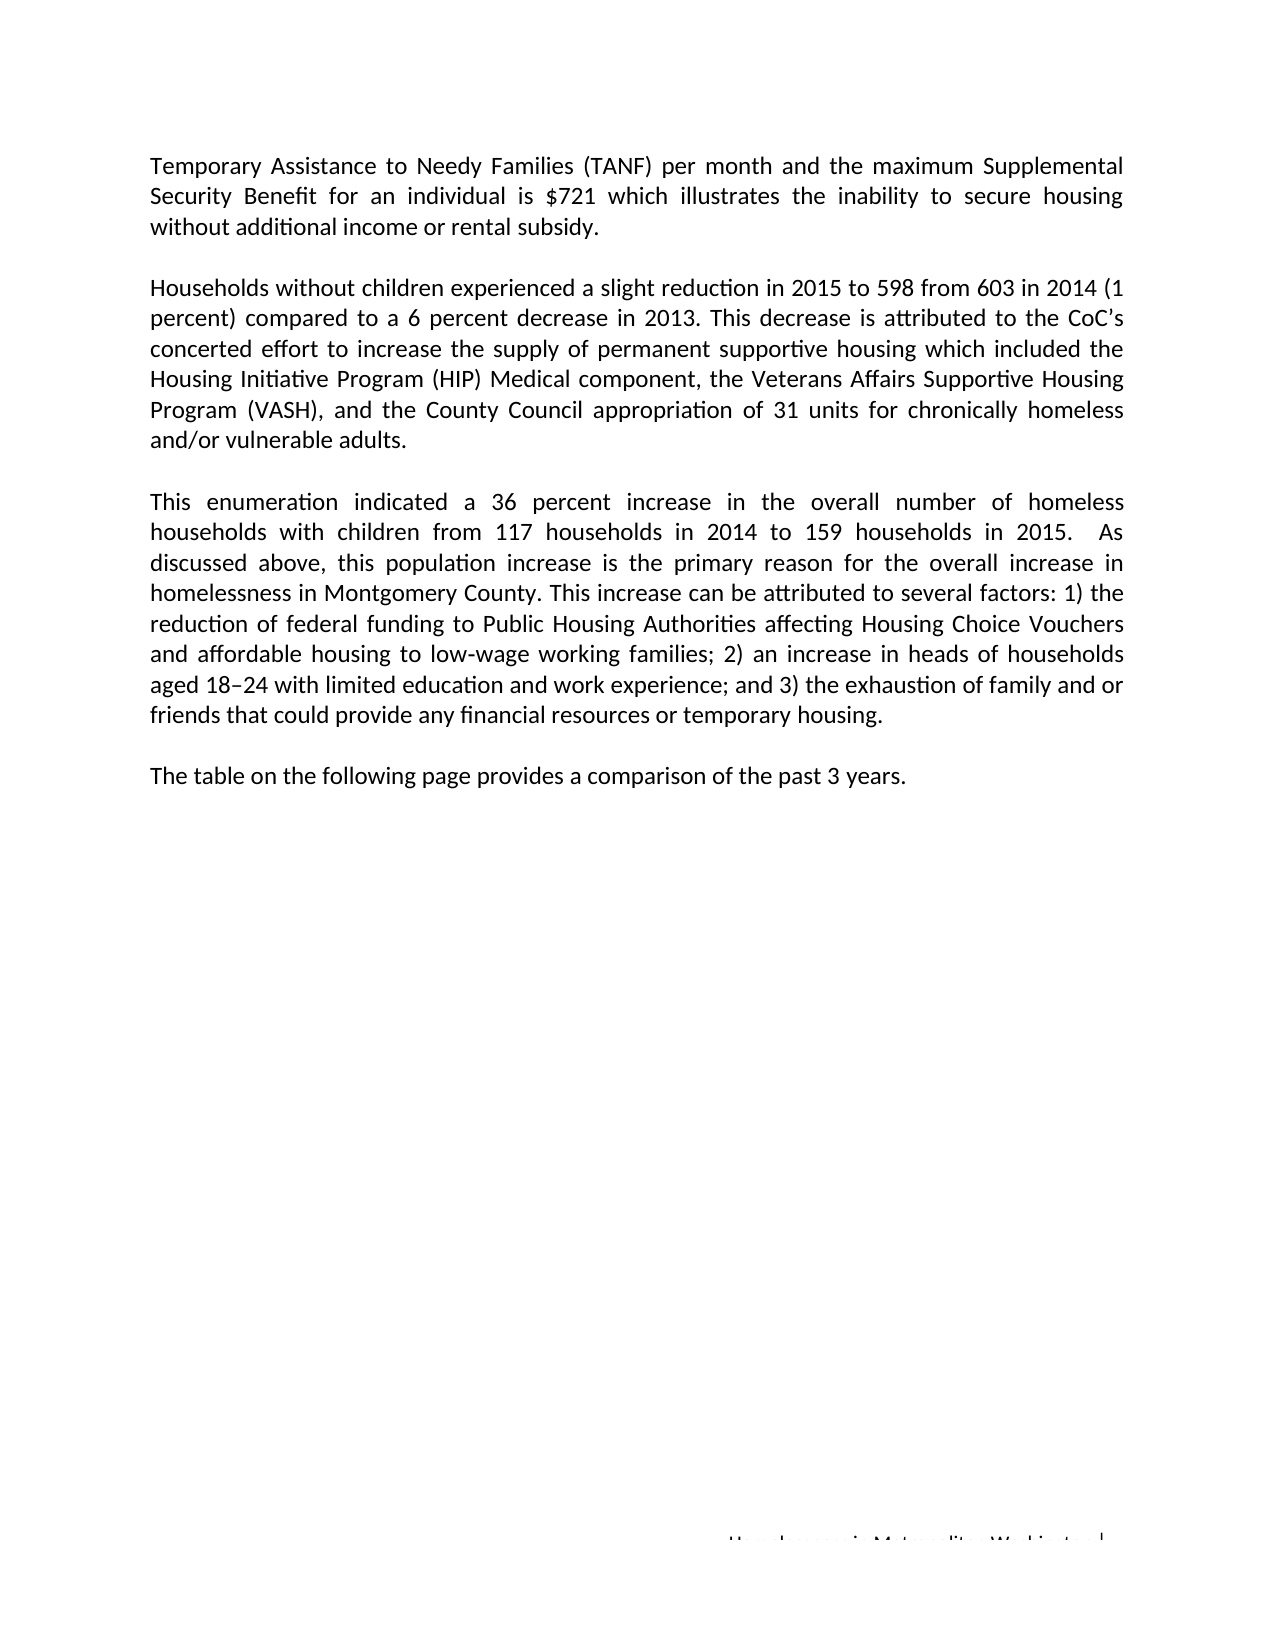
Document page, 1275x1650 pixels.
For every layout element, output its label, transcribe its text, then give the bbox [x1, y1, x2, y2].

text Temporary Assistance to Needy Families (TANF) per month and the maximum Supplemental Security Benefit for an individual is $721 which illustrates the inability to secure housing without additional income or rental subsidy. [150, 150, 1125, 241]
text Households without children experienced a slight reduction in 2015 to 598 from 603 in 2014 (1 percent) compared to a 6 percent decrease in 2013. This decrease is attributed to the CoC’s concerted effort to increase the supply of permanent supportive housing which included the Housing Initiative Program (HIP) Medical component, the Veterans Affairs Supportive Housing Program (VASH), and the County Council appropriation of 31 units for chronically homeless and/or vulnerable adults. [150, 272, 1125, 455]
text This enumeration indicated a 36 percent increase in the overall number of homeless households with children from 117 households in 2014 to 159 households in 2015. As discussed above, this population increase is the primary reason for the overall increase in homelessness in Montgomery County. This increase can be attributed to several factors: 1) the reduction of federal funding to Public Housing Authorities affecting Housing Choice Vouchers and affordable housing to low‐wage working families; 2) an increase in heads of households aged 18–24 with limited education and work experience; and 3) the exhaustion of family and or friends that could provide any financial resources or temporary housing. [150, 486, 1125, 730]
text The table on the following page provides a comparison of the past 3 years. [150, 761, 1137, 791]
